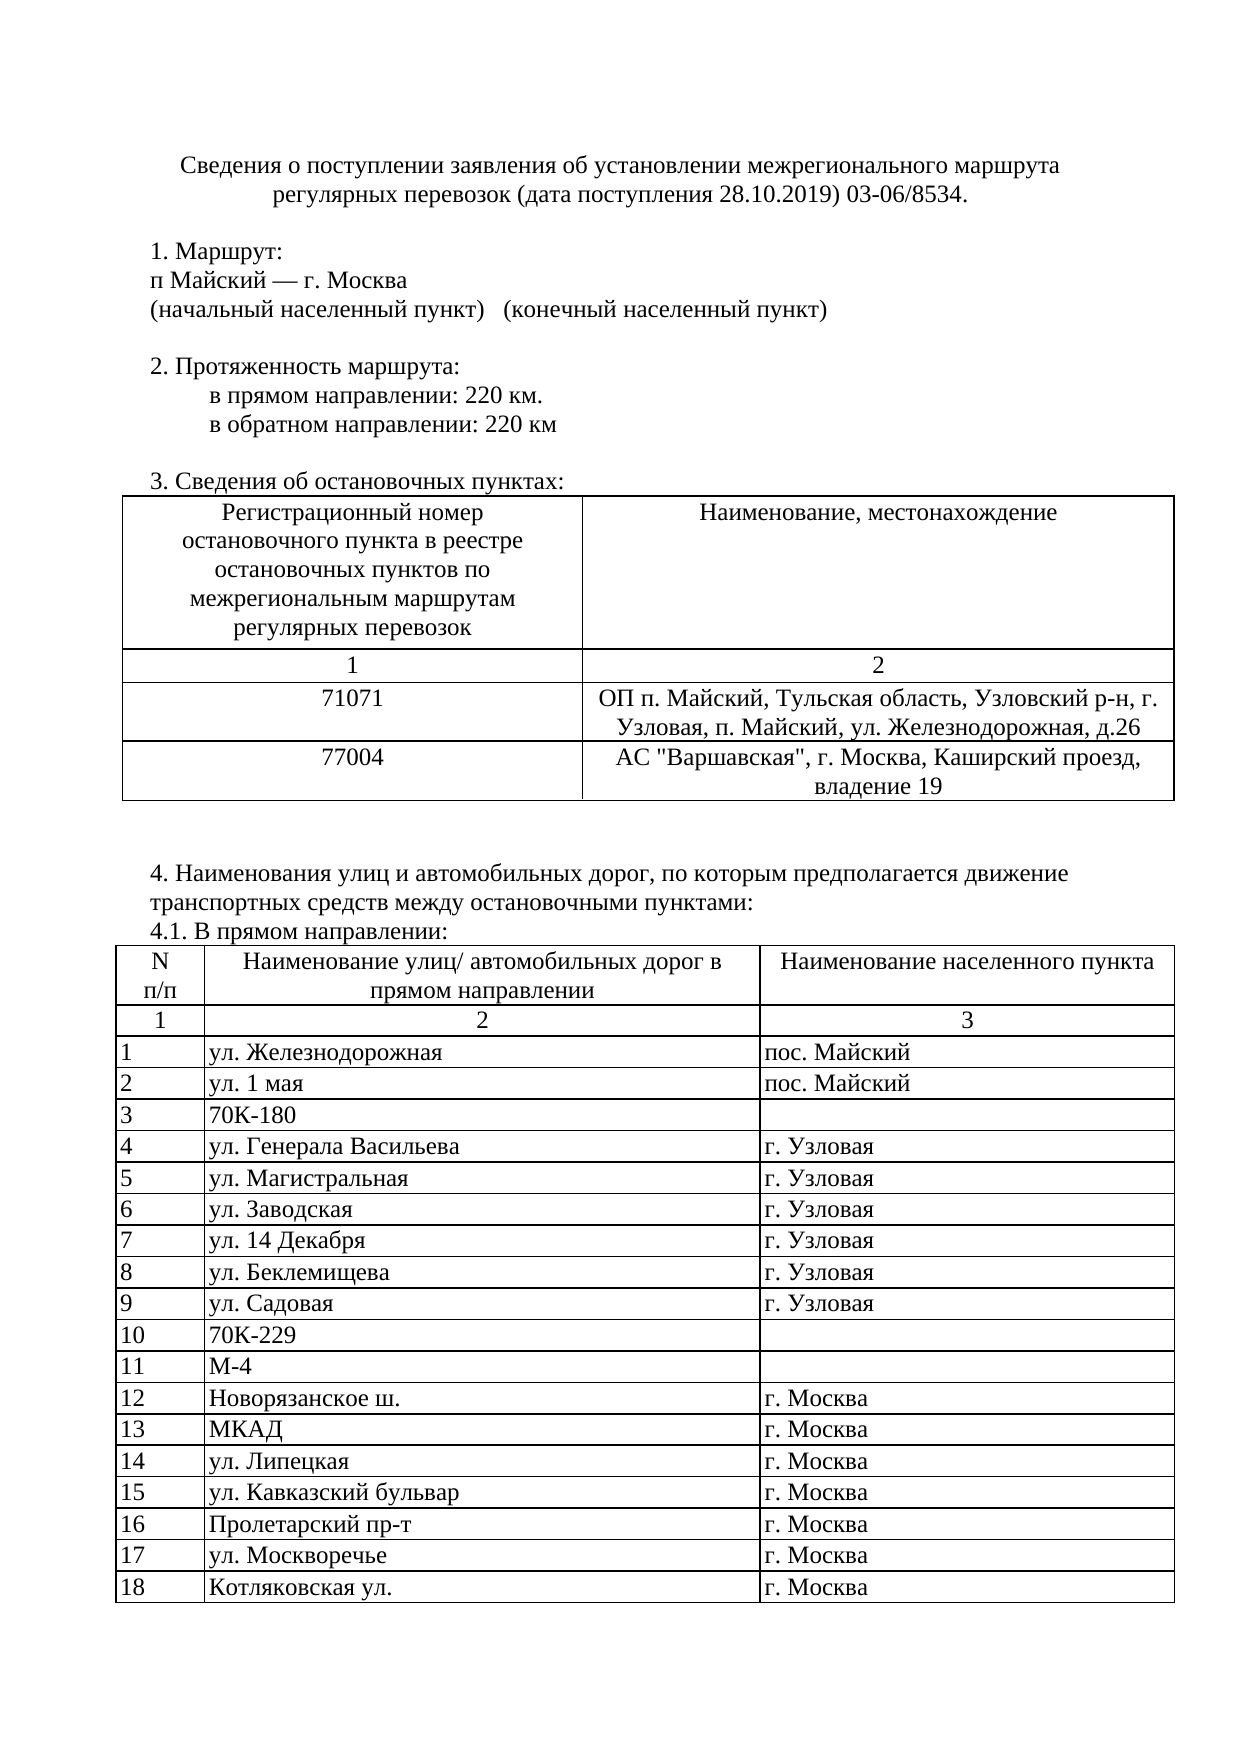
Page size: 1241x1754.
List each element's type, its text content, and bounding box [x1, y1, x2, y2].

table_cell 2 [205, 1006, 759, 1035]
table_cell ул. 14 Декабря [205, 1226, 759, 1256]
table_cell г. Узловая [761, 1131, 1174, 1161]
table_cell 16 [117, 1509, 204, 1539]
text п Майский — г. Москва [150, 265, 1090, 294]
table_cell г. Москва [761, 1477, 1174, 1507]
text в прямом направлении: 220 км. [150, 380, 1090, 409]
table_cell г. Узловая [761, 1163, 1174, 1193]
table_cell ОП п. Майский, Тульская область, Узловский р-н, г. Узловая, п. Майский, ул. Железнодорожная, д.26 [583, 683, 1173, 740]
table_cell 70К-180 [205, 1100, 759, 1130]
table_cell 1 [123, 650, 582, 681]
table_cell Котляковская ул. [205, 1572, 759, 1602]
text (начальный населенный пункт) (конечный населенный пункт) [150, 294, 1090, 322]
table_cell ул. Магистральная [205, 1163, 759, 1193]
table_cell 13 [117, 1415, 204, 1444]
table_cell 12 [117, 1383, 204, 1413]
table_cell Пролетарский пр-т [205, 1509, 759, 1539]
table_cell 1 [117, 1006, 204, 1035]
table_cell 11 [117, 1352, 204, 1381]
table_cell г. Узловая [761, 1289, 1174, 1318]
text 4. Наименования улиц и автомобильных дорог, по которым предполагается движение транспортных средств между остановочными пунктами: [150, 858, 1090, 916]
table_cell 7 [117, 1226, 204, 1256]
table_cell 2 [583, 650, 1173, 681]
table_cell 4 [117, 1131, 204, 1161]
table_cell ул. Железнодорожная [205, 1037, 759, 1067]
text 4.1. В прямом направлении: [150, 916, 1090, 945]
table_cell ул. Садовая [205, 1289, 759, 1318]
text 1. Маршрут: [150, 236, 1090, 265]
table_cell 15 [117, 1477, 204, 1507]
table_cell МКАД [205, 1415, 759, 1444]
table_cell пос. Майский [761, 1037, 1174, 1067]
table_cell ул. 1 мая [205, 1068, 759, 1098]
table_cell г. Москва [761, 1540, 1174, 1570]
table_cell 77004 [123, 742, 582, 799]
table_cell Новорязанское ш. [205, 1383, 759, 1413]
table_cell пос. Майский [761, 1068, 1174, 1098]
table_header Наименование населенного пункта [761, 946, 1174, 1004]
table_cell ул. Заводская [205, 1194, 759, 1224]
table_cell 10 [117, 1320, 204, 1350]
text 3. Сведения об остановочных пунктах: [150, 466, 1090, 495]
table_cell г. Москва [761, 1509, 1174, 1539]
table_cell 14 [117, 1446, 204, 1476]
table_cell 5 [117, 1163, 204, 1193]
table_cell г. Узловая [761, 1194, 1174, 1224]
table_cell г. Москва [761, 1415, 1174, 1444]
table_cell 1 [117, 1037, 204, 1067]
table_cell 18 [117, 1572, 204, 1602]
table_cell ул. Беклемищева [205, 1257, 759, 1287]
table_cell 71071 [123, 683, 582, 740]
table_header Наименование улиц/ автомобильных дорог в прямом направлении [205, 946, 759, 1004]
text Сведения о поступлении заявления об установлении межрегионального маршрута регулярных перевозок (дата поступления 28.10.2019) 03-06/8534. [150, 150, 1090, 207]
table_cell [761, 1320, 1174, 1350]
table_cell 70К-229 [205, 1320, 759, 1350]
table_cell г. Узловая [761, 1226, 1174, 1256]
table_cell г. Москва [761, 1446, 1174, 1476]
table_cell ул. Генерала Васильева [205, 1131, 759, 1161]
table_header Регистрационный номер остановочного пункта в реестре остановочных пунктов по межрегиональным маршрутам регулярных перевозок [123, 497, 582, 648]
table_cell г. Москва [761, 1383, 1174, 1413]
table_cell [761, 1100, 1174, 1130]
table_header Наименование, местонахождение [583, 497, 1173, 648]
table_cell 8 [117, 1257, 204, 1287]
table_cell ул. Липецкая [205, 1446, 759, 1476]
table_cell ул. Москворечье [205, 1540, 759, 1570]
table_cell 17 [117, 1540, 204, 1570]
text в обратном направлении: 220 км [150, 409, 1090, 437]
table_cell г. Москва [761, 1572, 1174, 1602]
table_cell [761, 1352, 1174, 1381]
table_cell г. Узловая [761, 1257, 1174, 1287]
table_cell М-4 [205, 1352, 759, 1381]
table_cell 6 [117, 1194, 204, 1224]
table_cell 3 [117, 1100, 204, 1130]
table_cell ул. Кавказский бульвар [205, 1477, 759, 1507]
table_cell 2 [117, 1068, 204, 1098]
table_header N п/п [117, 946, 204, 1004]
table_cell 9 [117, 1289, 204, 1318]
table_cell 3 [761, 1006, 1174, 1035]
table_cell АС "Варшавская", г. Москва, Каширский проезд, владение 19 [583, 742, 1173, 799]
text 2. Протяженность маршрута: [150, 351, 1090, 380]
